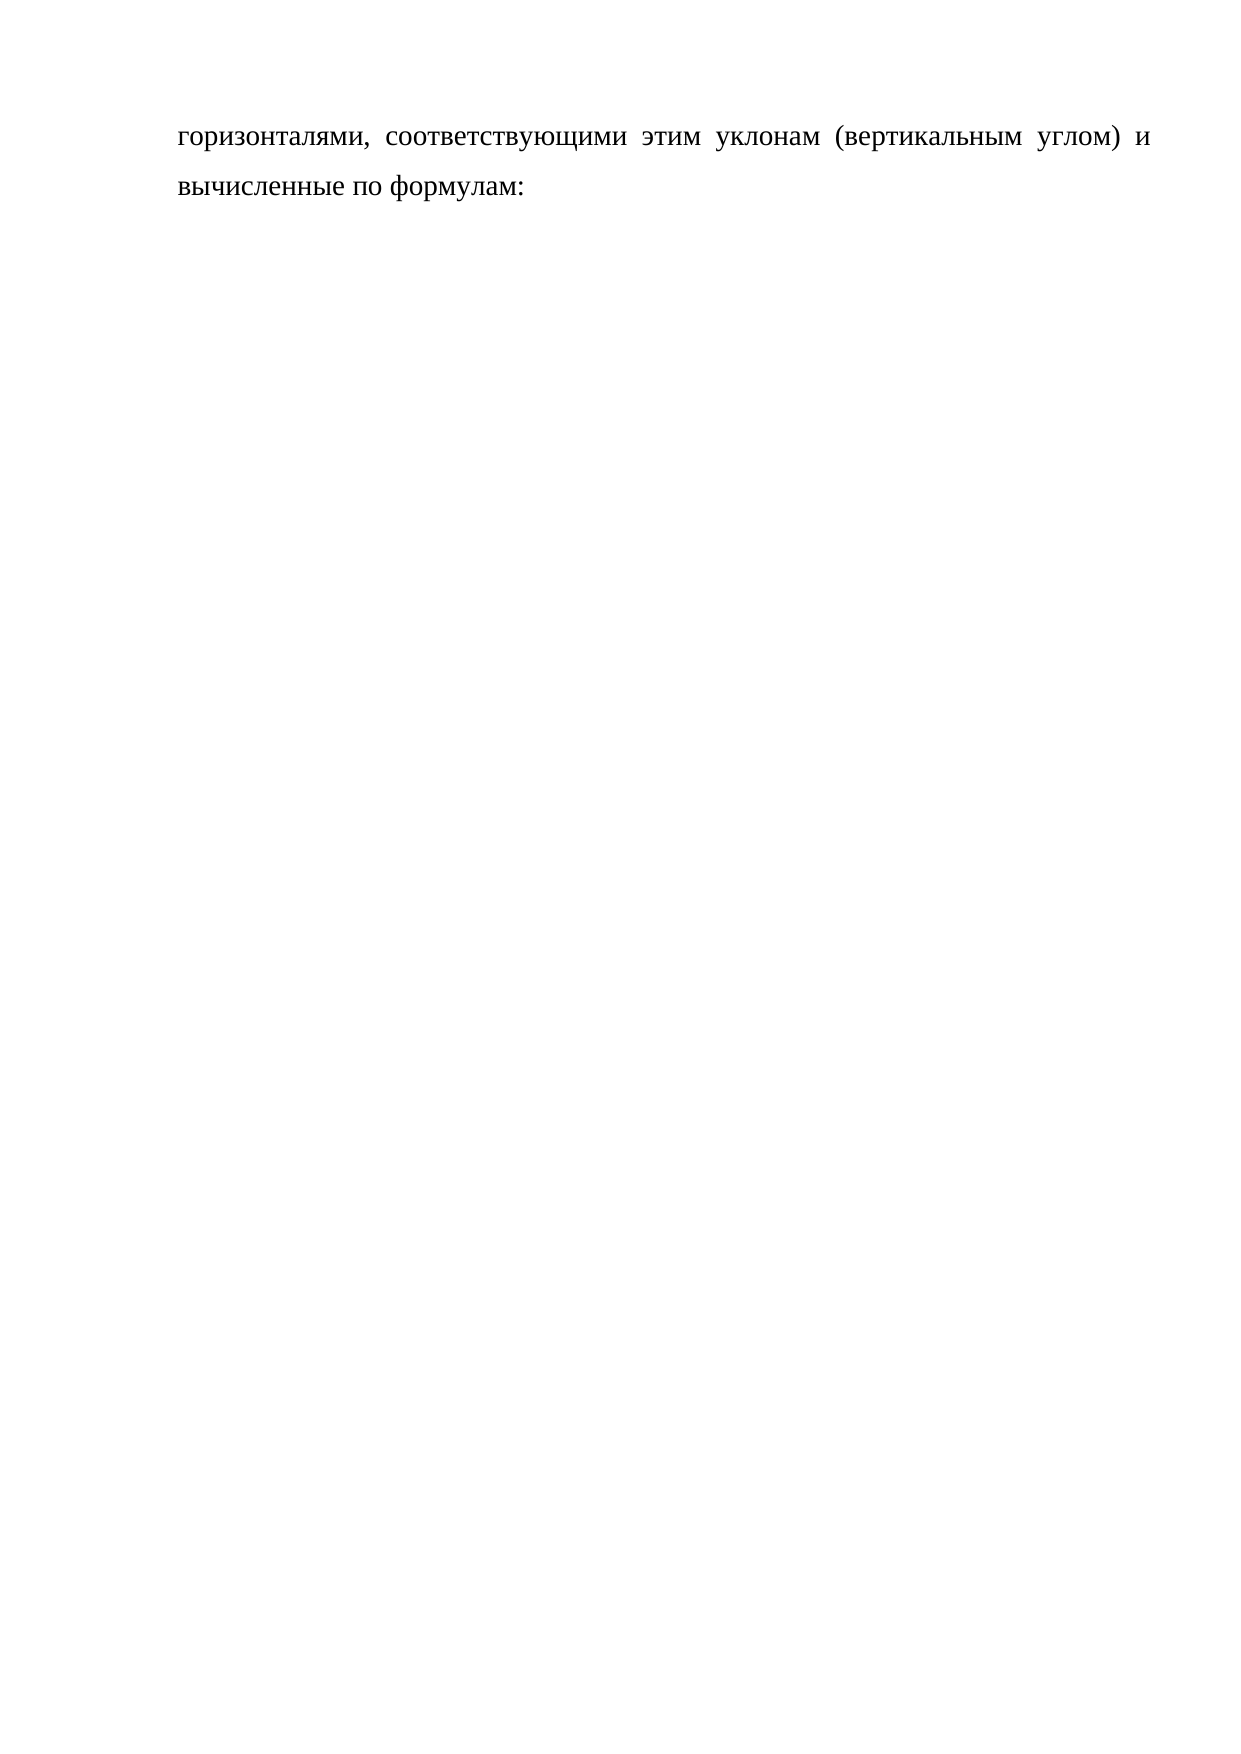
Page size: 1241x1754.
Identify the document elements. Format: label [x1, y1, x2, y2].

text [177, 118, 1152, 202]
